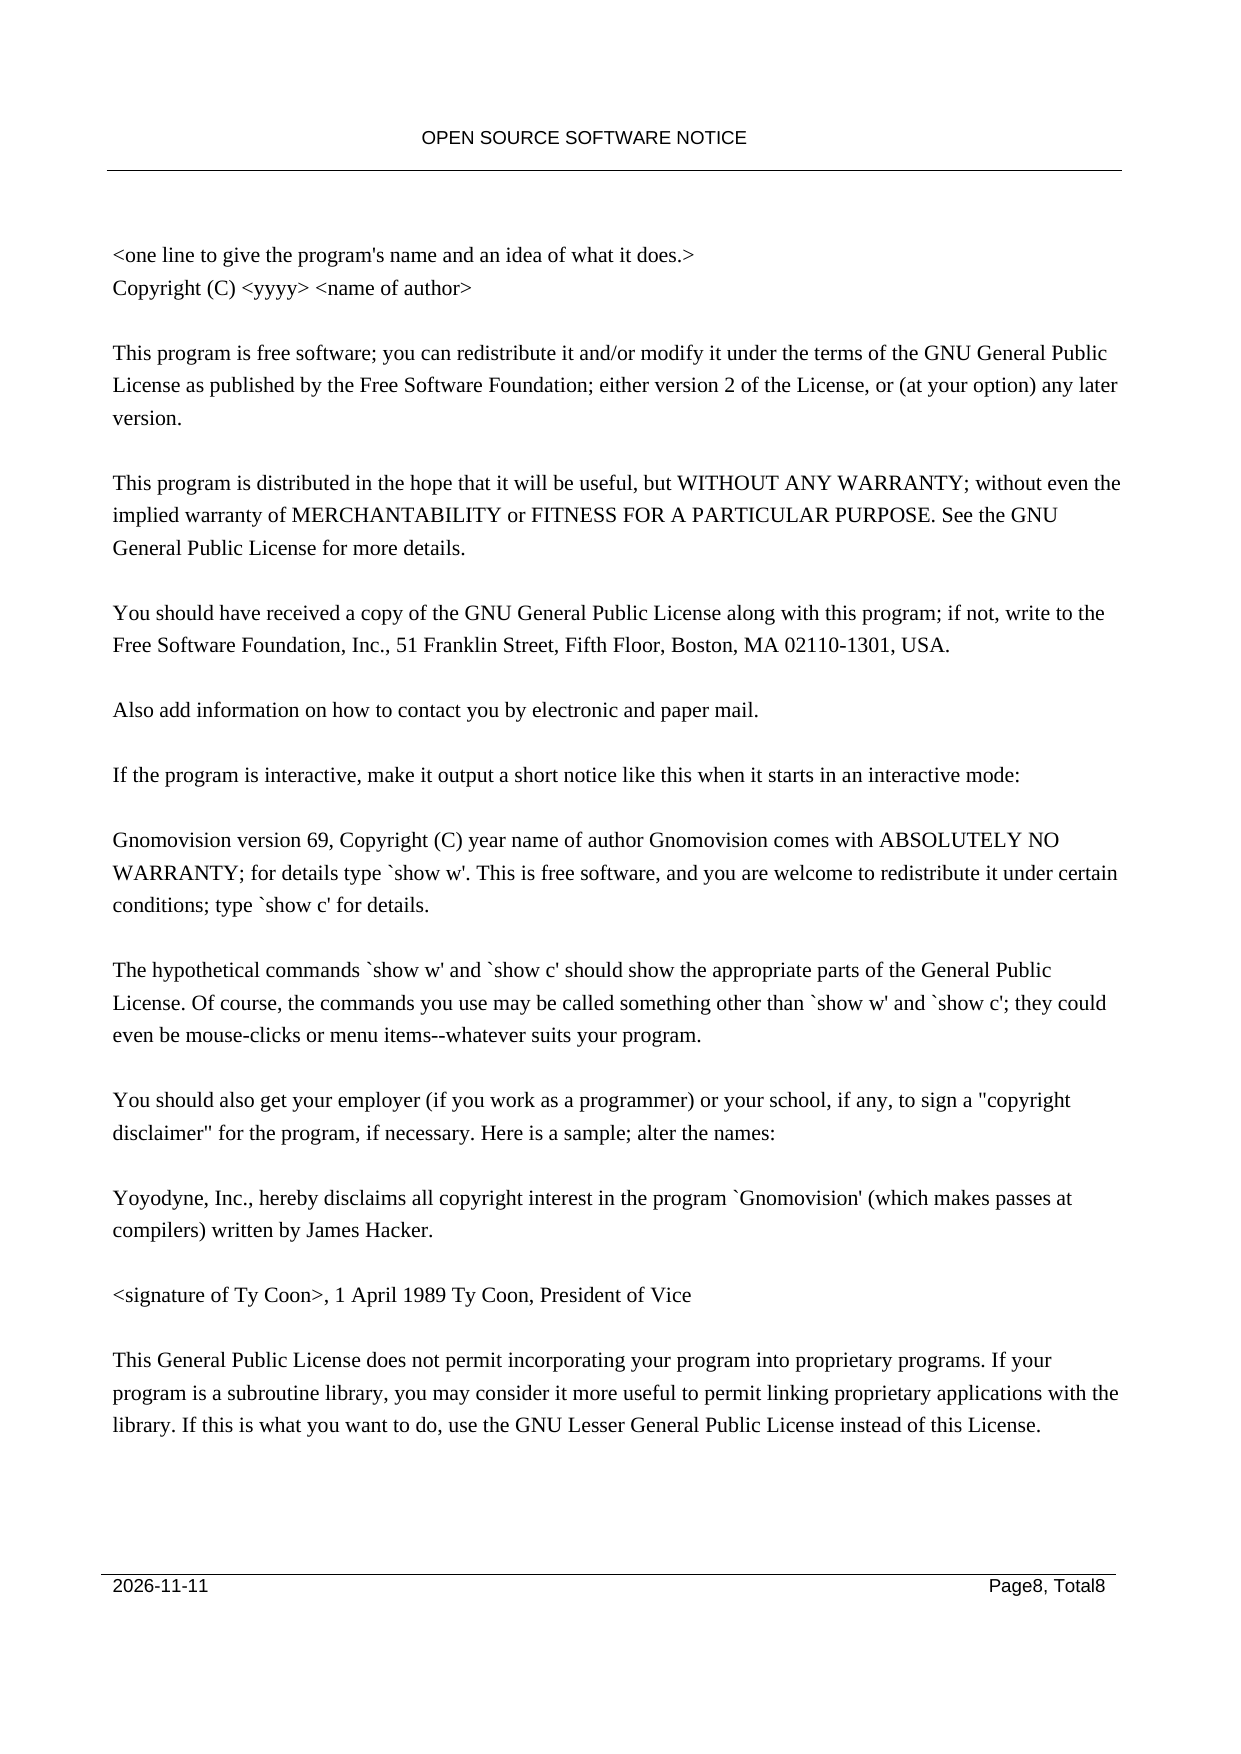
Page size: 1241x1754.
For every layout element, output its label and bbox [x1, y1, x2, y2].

text [112, 206, 1128, 1441]
